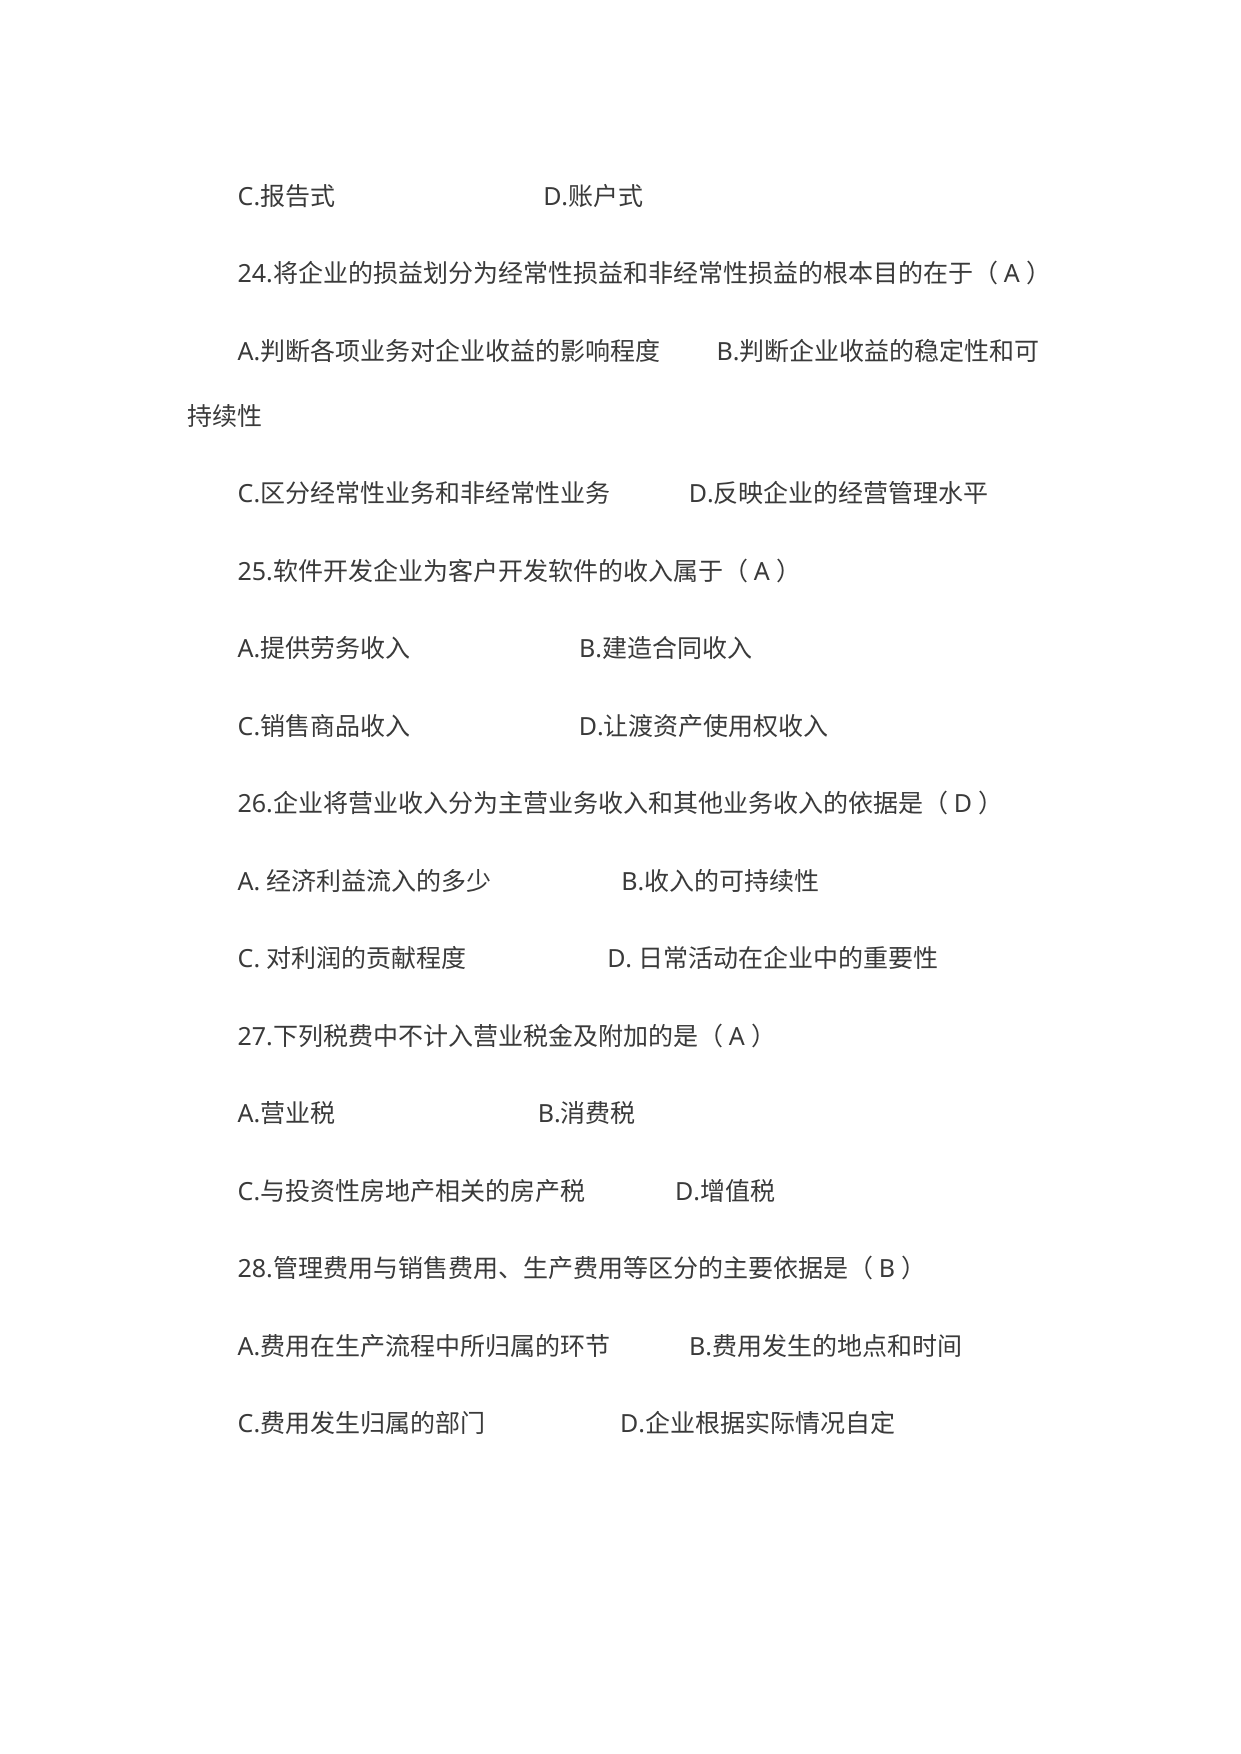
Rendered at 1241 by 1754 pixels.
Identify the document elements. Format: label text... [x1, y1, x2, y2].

text 26.企业将营业收入分为主营业务收入和其他业务收入的依据是（ D ） [187, 769, 1053, 834]
text 25.软件开发企业为客户开发软件的收入属于（ A ） [187, 537, 1053, 602]
text A.判断各项业务对企业收益的影响程度 B.判断企业收益的稳定性和可持续性 [187, 317, 1053, 447]
text C.费用发生归属的部门 D.企业根据实际情况自定 [187, 1389, 1053, 1454]
text C. 对利润的贡献程度 D. 日常活动在企业中的重要性 [187, 924, 1053, 989]
text 24.将企业的损益划分为经常性损益和非经常性损益的根本目的在于（ A ） [187, 239, 1053, 304]
text C.报告式 D.账户式 [187, 162, 1053, 227]
text C.销售商品收入 D.让渡资产使用权收入 [187, 692, 1053, 757]
text A.提供劳务收入 B.建造合同收入 [187, 614, 1053, 679]
text A.费用在生产流程中所归属的环节 B.费用发生的地点和时间 [187, 1312, 1053, 1377]
text A. 经济利益流入的多少 B.收入的可持续性 [187, 847, 1053, 912]
text A.营业税 B.消费税 [187, 1079, 1053, 1144]
text 28.管理费用与销售费用、生产费用等区分的主要依据是（ B ） [187, 1234, 1053, 1299]
text 27.下列税费中不计入营业税金及附加的是（ A ） [187, 1002, 1053, 1067]
text C.区分经常性业务和非经常性业务 D.反映企业的经营管理水平 [187, 459, 1053, 524]
text C.与投资性房地产相关的房产税 D.增值税 [187, 1157, 1053, 1222]
